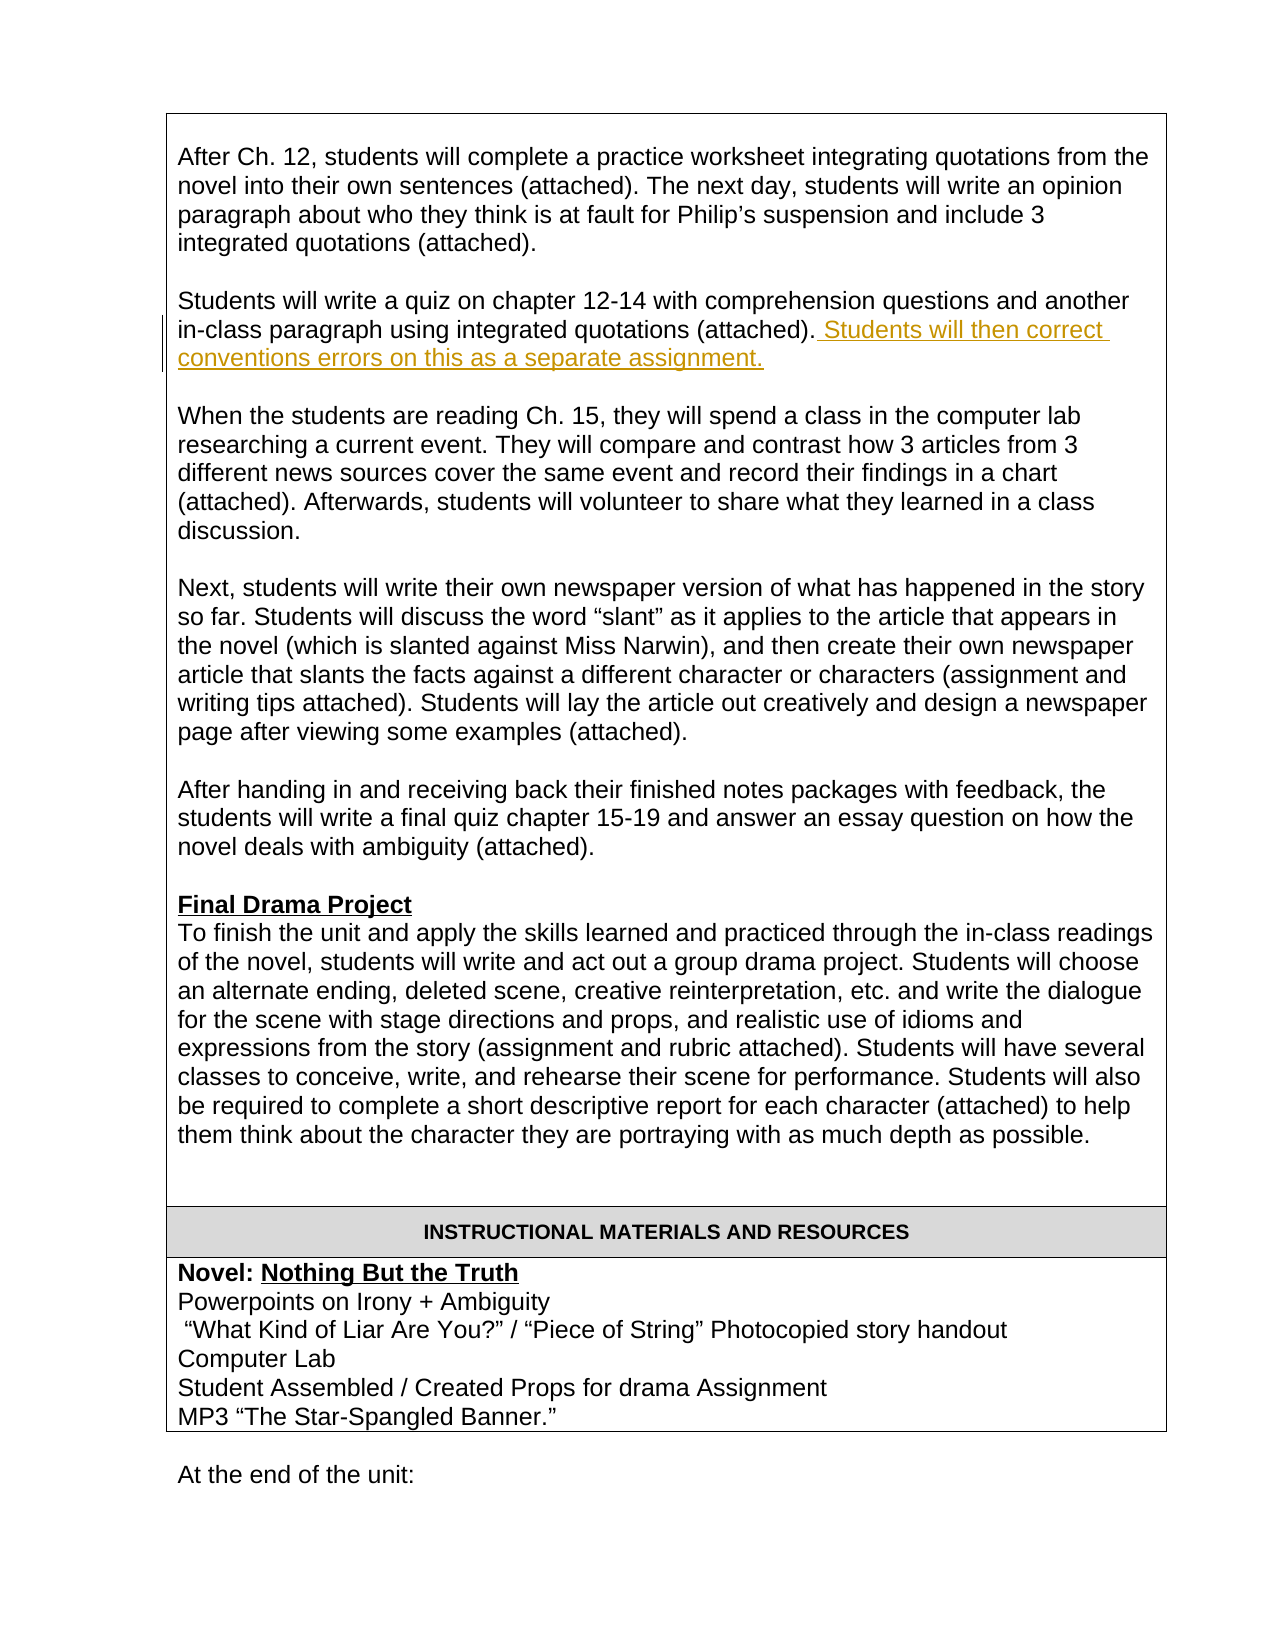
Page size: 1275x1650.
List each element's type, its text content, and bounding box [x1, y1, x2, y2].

table_cell INSTRUCTIONAL MATERIALS AND RESOURCES [167, 1207, 1166, 1257]
text At the end of the unit: [177, 1460, 1167, 1489]
table_cell Novel: Nothing But the Truth Powerpoints on Irony + Ambiguity “What Kind of Liar Are You?” / “Piece of String” Photocopied story handout Computer Lab Student Assembled / Created Props for drama Assignment MP3 “The Star-Spangled Banner.” [167, 1258, 1166, 1431]
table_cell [167, 114, 1166, 1206]
